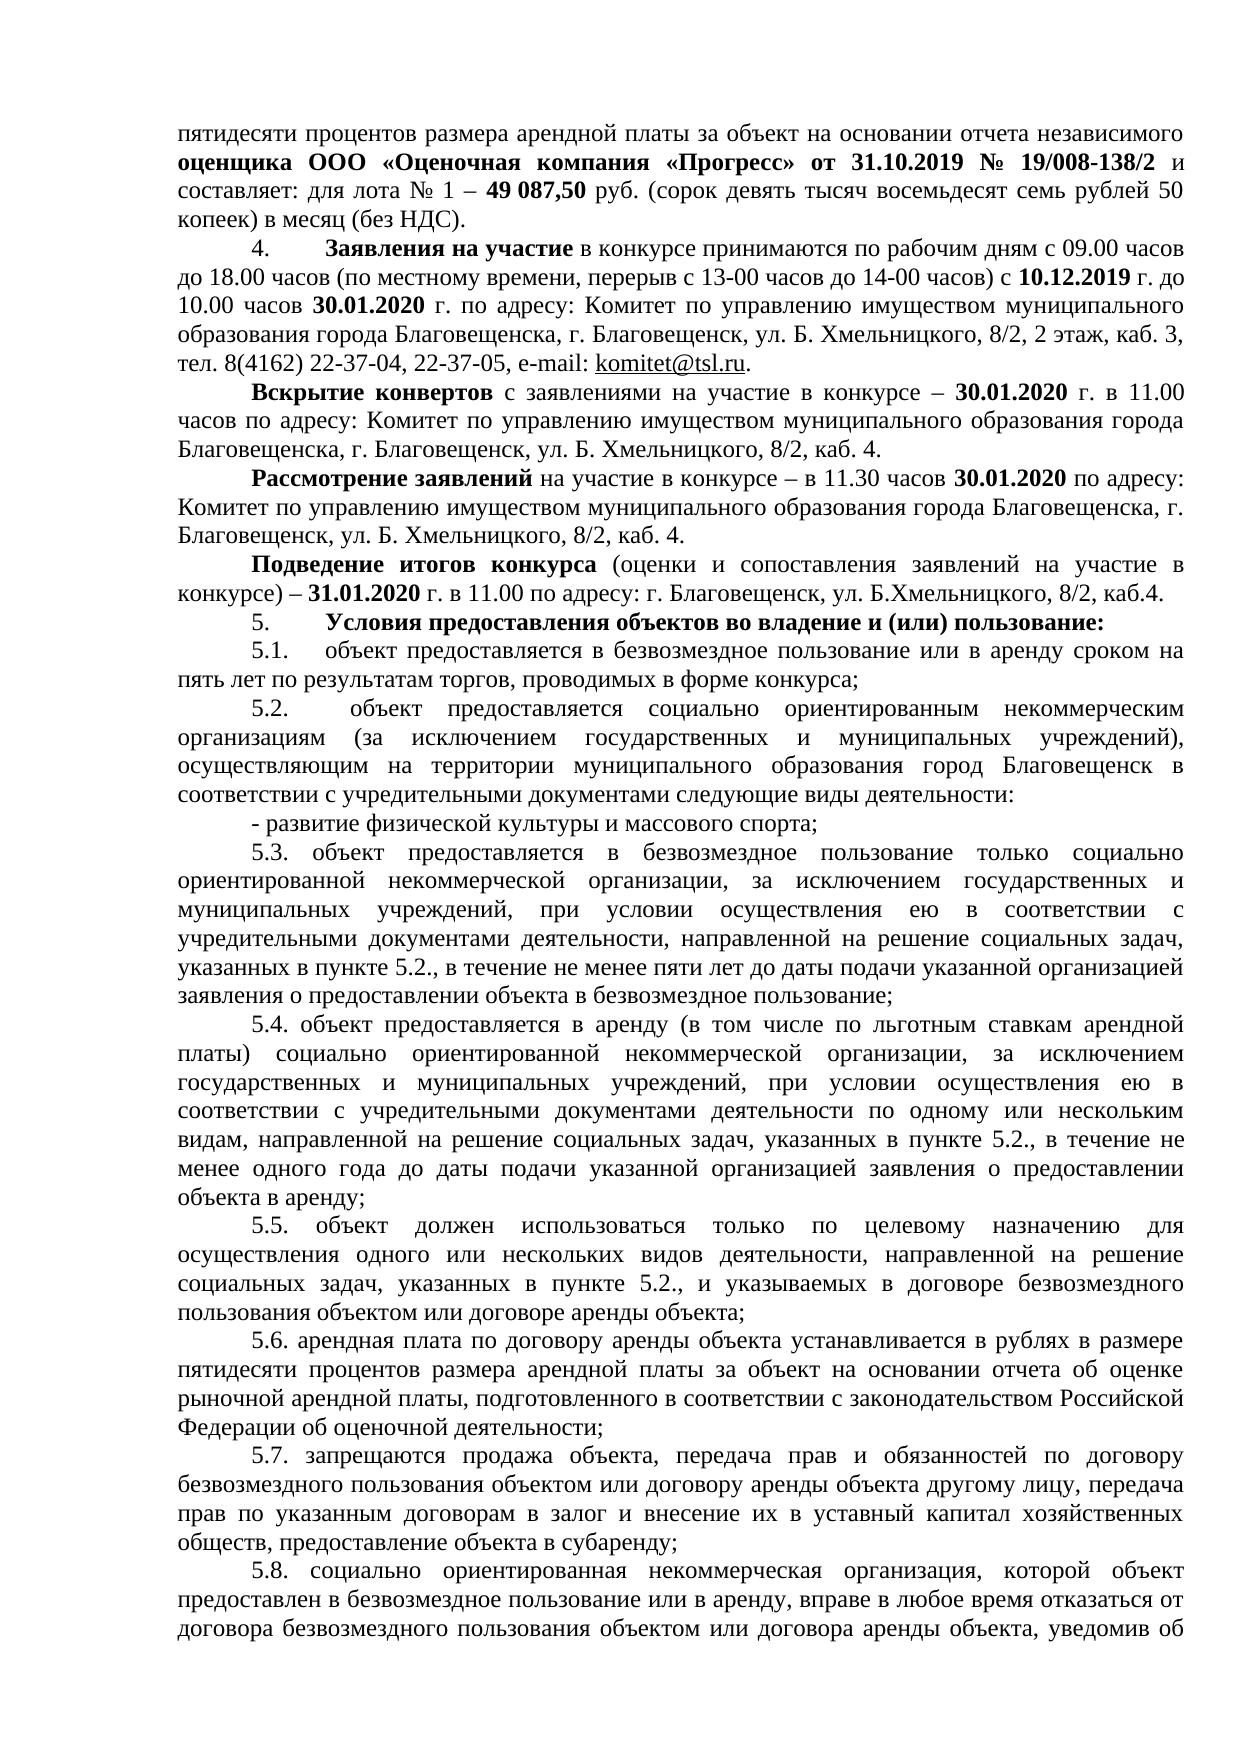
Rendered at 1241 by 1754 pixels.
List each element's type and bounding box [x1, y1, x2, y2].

table_header [166, 118, 1196, 1642]
